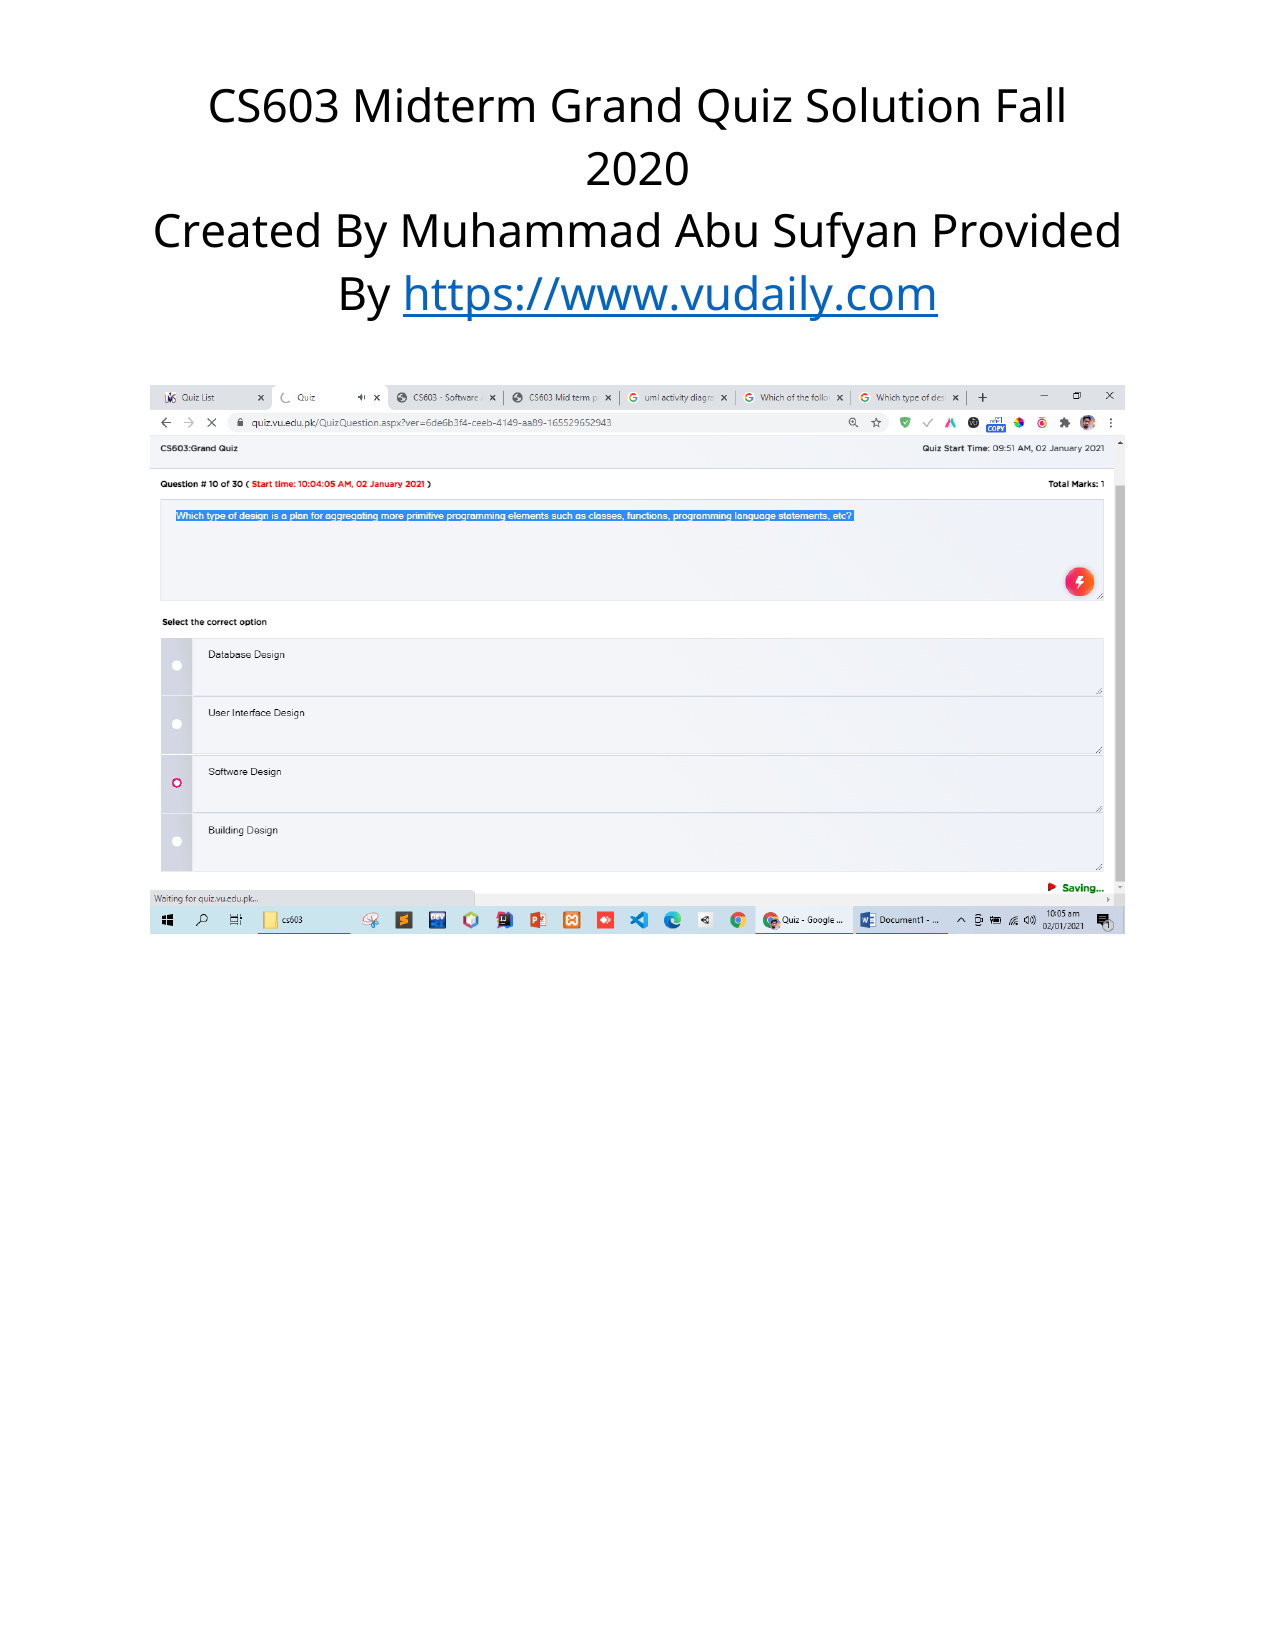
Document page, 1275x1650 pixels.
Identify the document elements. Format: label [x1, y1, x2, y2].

picture [150, 385, 1125, 934]
